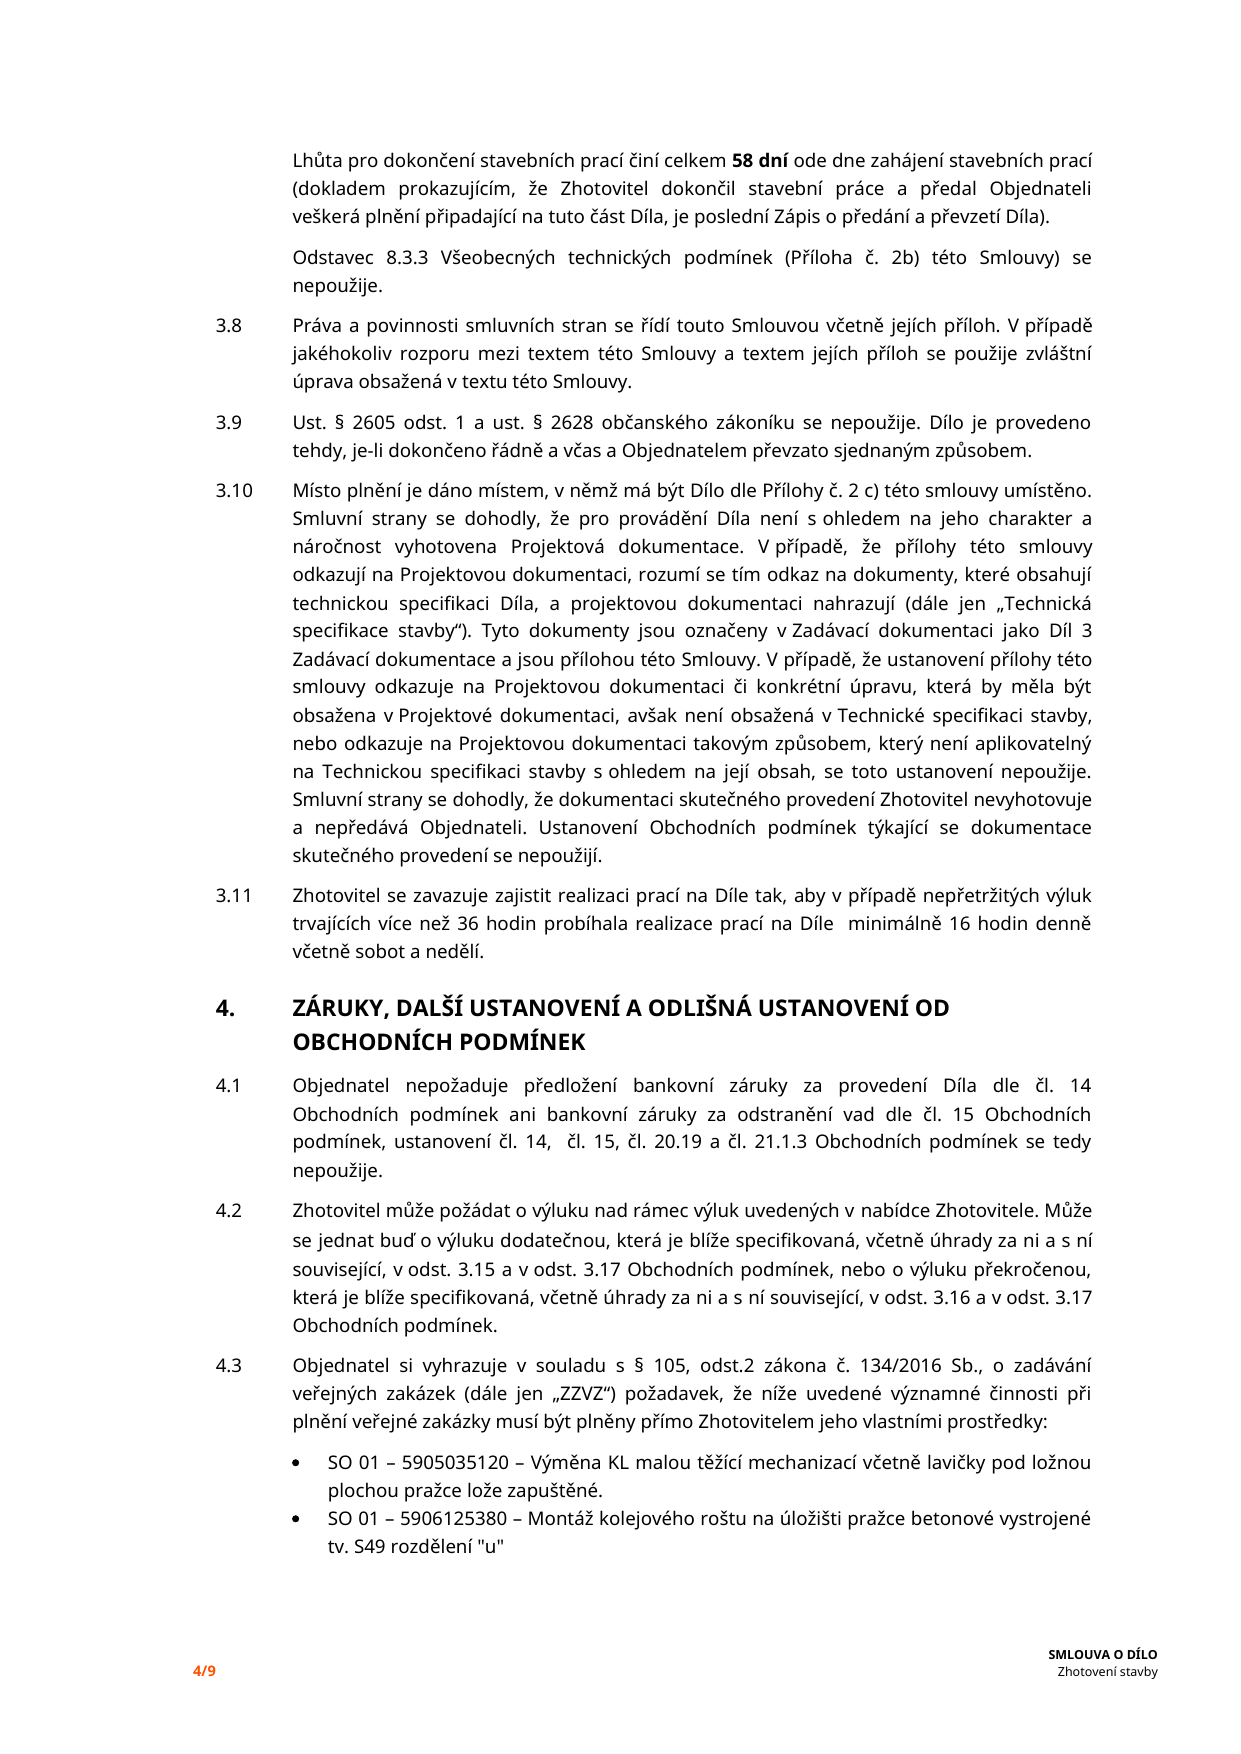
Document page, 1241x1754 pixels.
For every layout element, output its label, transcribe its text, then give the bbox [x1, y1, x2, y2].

text Lhůta pro dokončení stavebních prací činí celkem 58 dní ode dne zahájení stavebních prací (dokladem prokazujícím, že Zhotovitel dokončil stavební práce a předal Objednateli veškerá plnění připadající na tuto část Díla, je poslední Zápis o předání a převzetí Díla). [292, 147, 1093, 229]
text Zhotovitel se zavazuje zajistit realizaci prací na Díle tak, aby v případě nepřetržitých výluk trvajících více než 36 hodin probíhala realizace prací na Díle minimálně 16 hodin denně včetně sobot a nedělí. [216, 882, 1093, 964]
text Odstavec 8.3.3 Všeobecných technických podmínek (Příloha č. 2b) této Smlouvy) se nepoužije. [292, 244, 1093, 298]
text Objednatel si vyhrazuje v souladu s § 105, odst.2 zákona č. 134/2016 Sb., o zadávání veřejných zakázek (dále jen „ZZVZ“) požadavek, že níže uvedené významné činnosti při plnění veřejné zakázky musí být plněny přímo Zhotovitelem jeho vlastními prostředky: [216, 1353, 1093, 1434]
text Práva a povinnosti smluvních stran se řídí touto Smlouvou včetně jejích příloh. V případě jakéhokoliv rozporu mezi textem této Smlouvy a textem jejích příloh se použije zvláštní úprava obsažená v textu této Smlouvy. [216, 313, 1093, 394]
text Objednatel nepožaduje předložení bankovní záruky za provedení Díla dle čl. 14 Obchodních podmínek ani bankovní záruky za odstranění vad dle čl. 15 Obchodních podmínek, ustanovení čl. 14, čl. 15, čl. 20.19 a čl. 21.1.3 Obchodních podmínek se tedy nepoužije. [216, 1073, 1093, 1182]
text SO 01 – 5906125380 – Montáž kolejového roštu na úložišti pražce betonové vystrojené tv. S49 rozdělení "u" [292, 1505, 1093, 1559]
text SO 01 – 5905035120 – Výměna KL malou těžící mechanizací včetně lavičky pod ložnou plochou pražce lože zapuštěné. [292, 1449, 1093, 1503]
text Místo plnění je dáno místem, v němž má být Dílo dle Přílohy č. 2 c) této smlouvy umístěno. Smluvní strany se dohodly, že pro provádění Díla není s ohledem na jeho charakter a náročnost vyhotovena Projektová dokumentace. V případě, že přílohy této smlouvy odkazují na Projektovou dokumentaci, rozumí se tím odkaz na dokumenty, které obsahují technickou specifikaci Díla, a projektovou dokumentaci nahrazují (dále jen „Technická specifikace stavby“). Tyto dokumenty jsou označeny v Zadávací dokumentaci jako Díl 3 Zadávací dokumentace a jsou přílohou této Smlouvy. V případě, že ustanovení přílohy této smlouvy odkazuje na Projektovou dokumentaci či konkrétní úpravu, která by měla být obsažena v Projektové dokumentaci, avšak není obsažená v Technické specifikaci stavby, nebo odkazuje na Projektovou dokumentaci takovým způsobem, který není aplikovatelný na Technickou specifikaci stavby s ohledem na její obsah, se toto ustanovení nepoužije. Smluvní strany se dohodly, že dokumentaci skutečného provedení Zhotovitel nevyhotovuje a nepředává Objednateli. Ustanovení Obchodních podmínek týkající se dokumentace skutečného provedení se nepoužijí. [216, 478, 1093, 867]
text Ust. § 2605 odst. 1 a ust. § 2628 občanského zákoníku se nepoužije. Dílo je provedeno tehdy, je-li dokončeno řádně a včas a Objednatelem převzato sjednaným způsobem. [216, 409, 1093, 463]
text Zhotovitel může požádat o výluku nad rámec výluk uvedených v nabídce Zhotovitele. Může se jednat buď o výluku dodatečnou, která je blíže specifikovaná, včetně úhrady za ni a s ní související, v odst. 3.15 a v odst. 3.17 Obchodních podmínek, nebo o výluku překročenou, která je blíže specifikovaná, včetně úhrady za ni a s ní související, v odst. 3.16 a v odst. 3.17 Obchodních podmínek. [216, 1197, 1093, 1338]
text ZÁRUKY, DALŠÍ USTANOVENÍ A ODLIŠNÁ USTANOVENÍ OD OBCHODNÍCH PODMÍNEK [216, 992, 1093, 1057]
